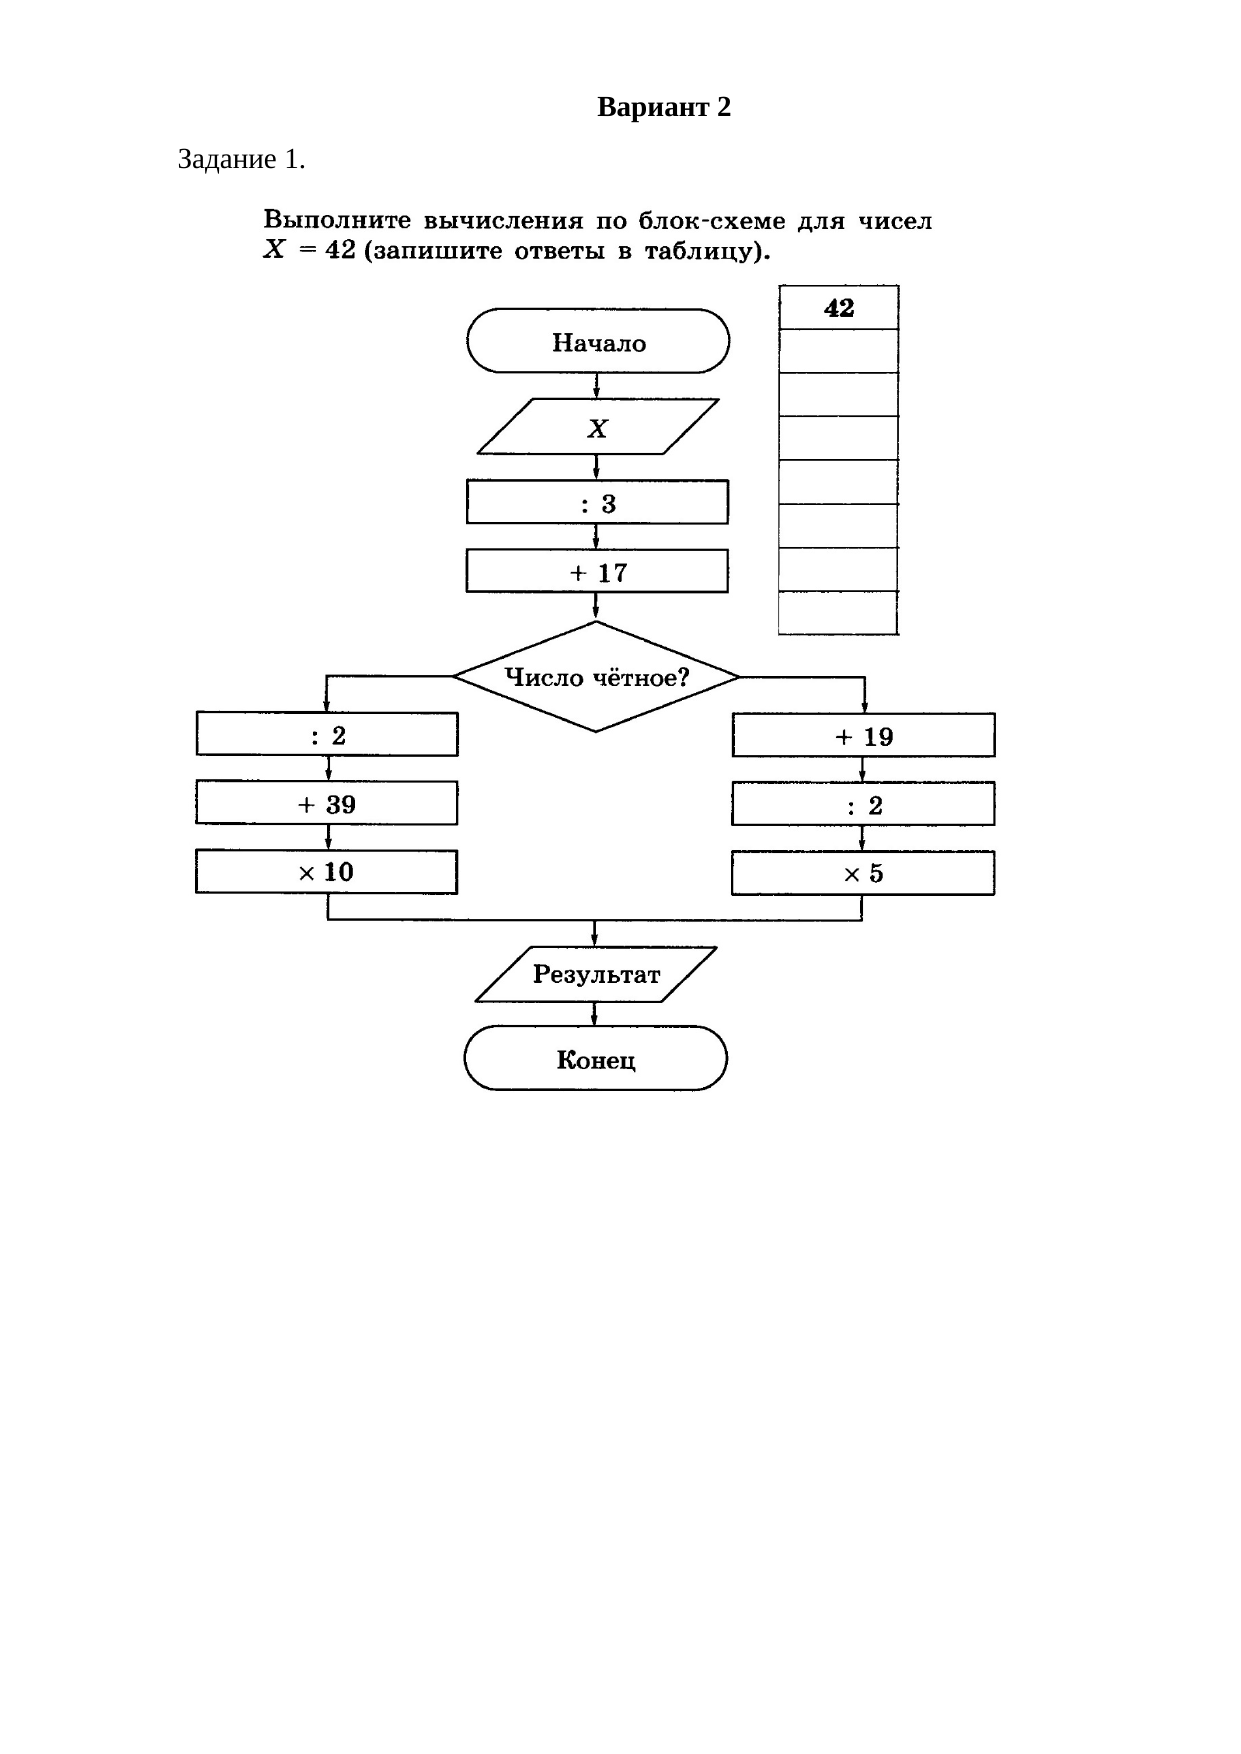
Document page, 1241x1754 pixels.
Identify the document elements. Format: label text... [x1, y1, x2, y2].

picture [177, 194, 1152, 1167]
text Задание 1. [177, 141, 1152, 175]
text Вариант 2 [177, 89, 1152, 122]
